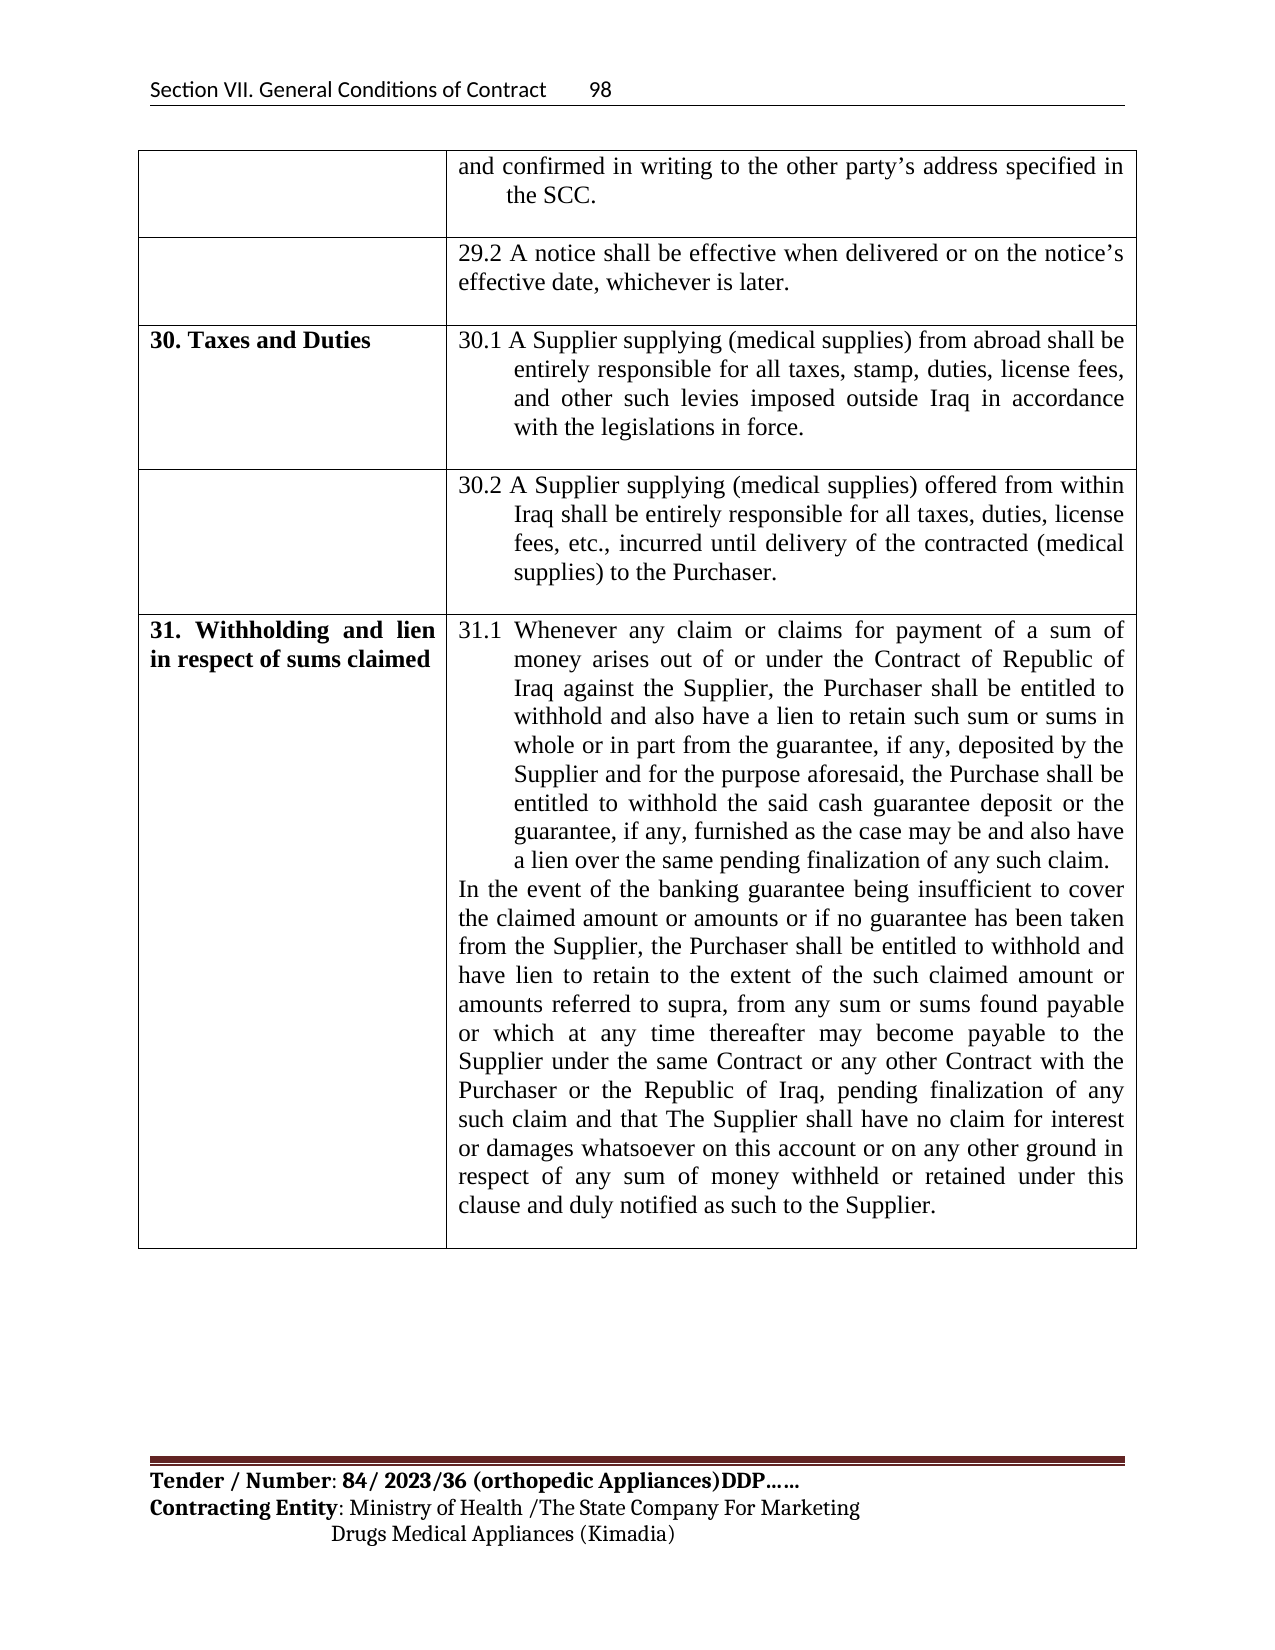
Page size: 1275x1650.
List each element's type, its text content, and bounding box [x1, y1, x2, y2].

table_cell [139, 238, 446, 324]
table_cell 31. Withholding and lien in respect of sums claimed [139, 615, 446, 1248]
table_cell 30.2 A Supplier supplying (medical supplies) offered from within Iraq shall be entirely responsible for all taxes, duties, license fees, etc., incurred until delivery of the contracted (medical supplies) to the Purchaser. [447, 470, 1136, 614]
table_cell 29.2 A notice shall be effective when delivered or on the notice’s effective date, whichever is later. [447, 238, 1136, 324]
table_header [139, 151, 446, 237]
table_cell 31.1 Whenever any claim or claims for payment of a sum of money arises out of or under the Contract of Republic of Iraq against the Supplier, the Purchaser shall be entitled to withhold and also have a lien to retain such sum or sums in whole or in part from the guarantee, if any, deposited by the Supplier and for the purpose aforesaid, the Purchase shall be entitled to withhold the said cash guarantee deposit or the guarantee, if any, furnished as the case may be and also have a lien over the same pending finalization of any such claim. In the event of the banking guarantee being insufficient to cover the claimed amount or amounts or if no guarantee has been taken from the Supplier, the Purchaser shall be entitled to withhold and have lien to retain to the extent of the such claimed amount or amounts referred to supra, from any sum or sums found payable or which at any time thereafter may become payable to the Supplier under the same Contract or any other Contract with the Purchaser or the Republic of Iraq, pending finalization of any such claim and that The Supplier shall have no claim for interest or damages whatsoever on this account or on any other ground in respect of any sum of money withheld or retained under this clause and duly notified as such to the Supplier. [447, 615, 1136, 1248]
table_header and confirmed in writing to the other party’s address specified in the SCC. [447, 151, 1136, 237]
table_cell [139, 470, 446, 614]
table_cell 30. Taxes and Duties [139, 326, 446, 469]
table_cell 30.1 A Supplier supplying (medical supplies) from abroad shall be entirely responsible for all taxes, stamp, duties, license fees, and other such levies imposed outside Iraq in accordance with the legislations in force. [447, 326, 1136, 469]
